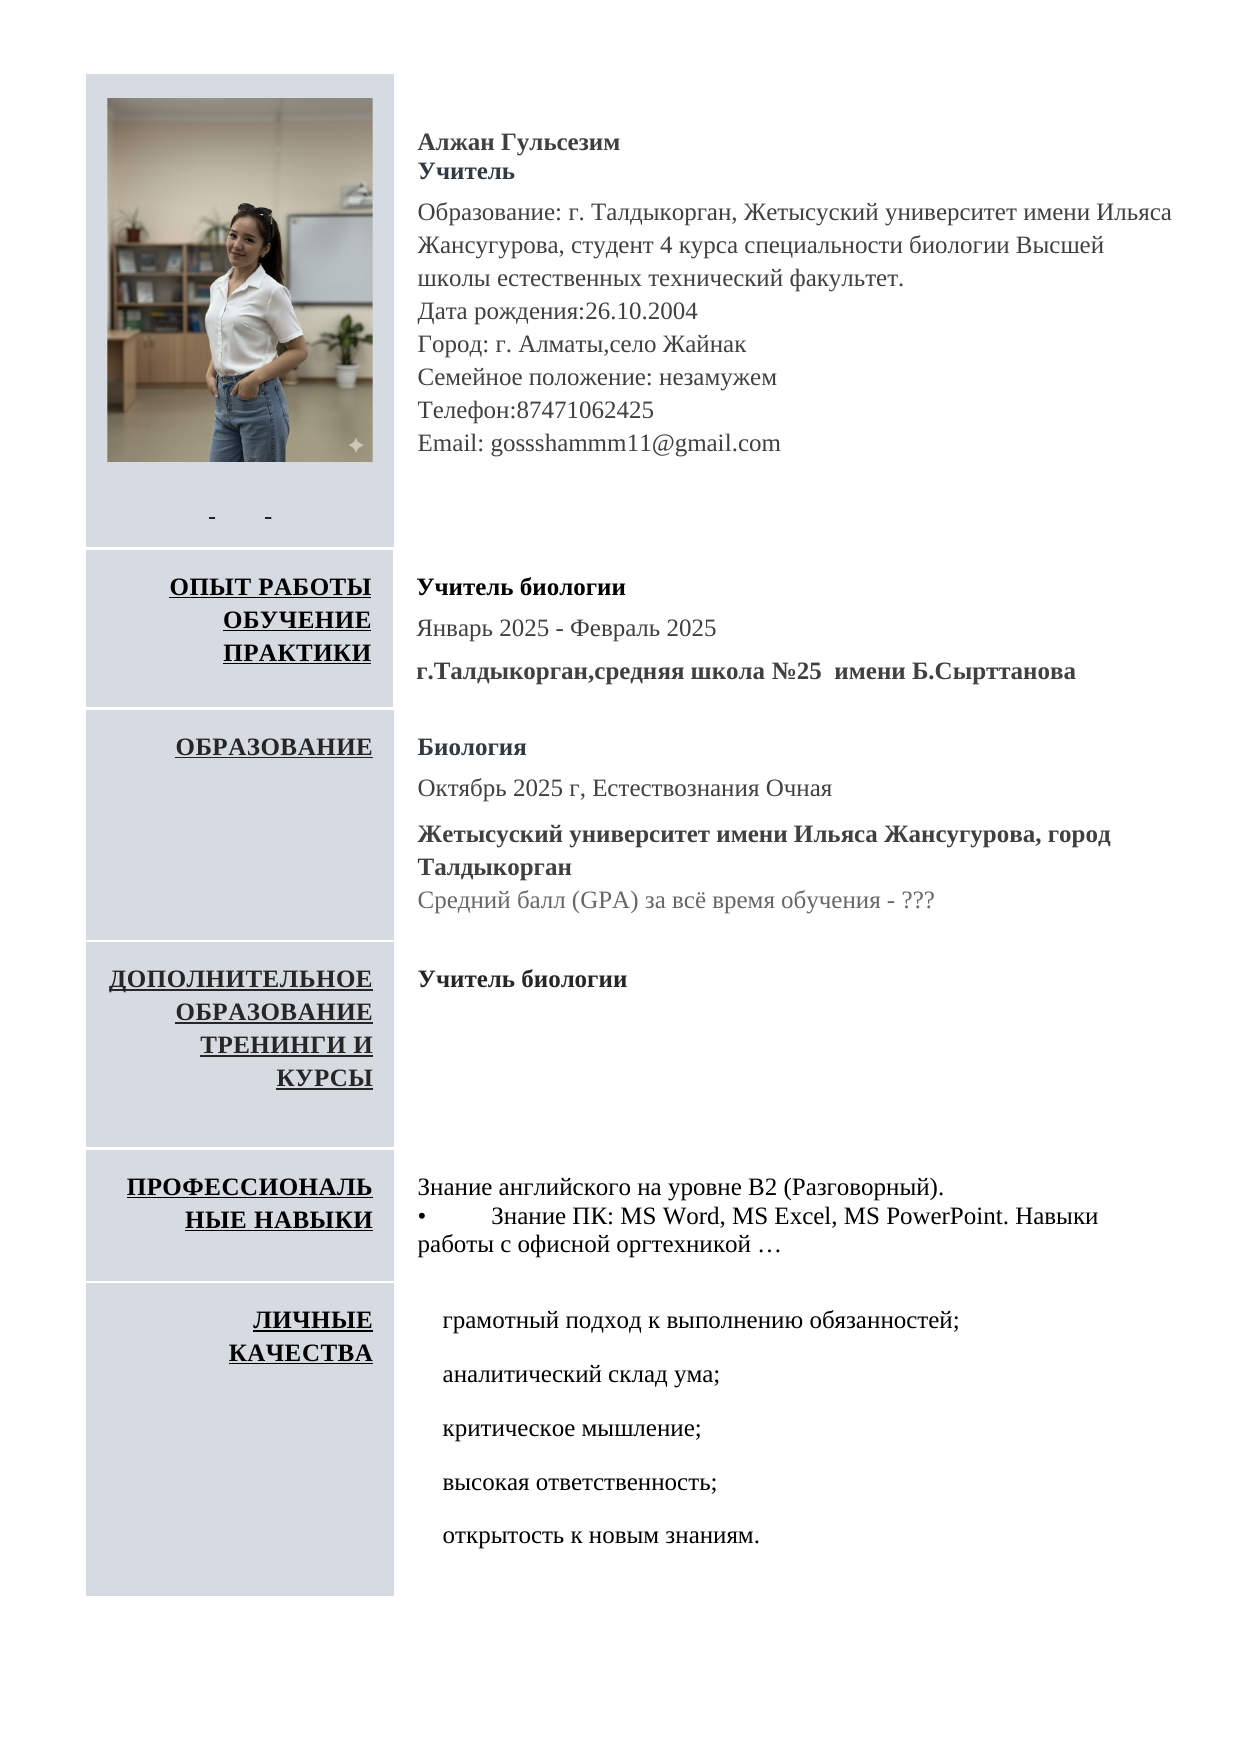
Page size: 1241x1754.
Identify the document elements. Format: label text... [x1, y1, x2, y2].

table_cell ЛИЧНЫЕ КАЧЕСТВА [86, 1283, 394, 1596]
table_cell ПРОФЕССИОНАЛЬНЫЕ НАВЫКИ [86, 1150, 394, 1281]
picture [107, 98, 373, 462]
table_cell Учитель биологии [396, 942, 1194, 1147]
table_cell Биология Октябрь 2025 г, Естествознания Очная Жетысуский университет имени Ильяса Жансугурова, город Талдыкорган Средний балл (GPA) за всё время обучения - ??? [396, 710, 1194, 940]
table_cell ОПЫТ РАБОТЫ ОБУЧЕНИЕ ПРАКТИКИ [86, 550, 393, 707]
table_cell ДОПОЛНИТЕЛЬНОЕ ОБРАЗОВАНИЕ ТРЕНИНГИ И КУРСЫ [86, 942, 394, 1147]
table_cell ОБРАЗОВАНИЕ [86, 710, 394, 940]
table_cell грамотный подход к выполнению обязанностей; аналитический склад ума; критическое мышление; высокая ответственность; открытость к новым знаниям. [396, 1283, 1194, 1596]
table_header Алжан Гульсезим Учитель Образование: г. Талдыкорган, Жетысуский университет имени Ильяса Жансугурова, студент 4 курса специальности биологии Высшей школы естественных технический факультет. Дата рождения:26.10.2004 Город: г. Алматы,село Жайнак Семейное положение: незамужем Телефон:87471062425 Email: gossshammm11@gmail.com [396, 76, 1194, 547]
table_header [86, 74, 394, 547]
table_cell Учитель биологии Январь 2025 - Февраль 2025 г.Талдыкорган,средняя школа №25 имени Б.Сырттанова [395, 550, 1194, 707]
table_cell Знание английского на уровне В2 (Разговорный). • Знание ПК: MS Word, MS Excel, MS PowerPoint. Навыки работы с офисной оргтехникой … [396, 1150, 1194, 1281]
